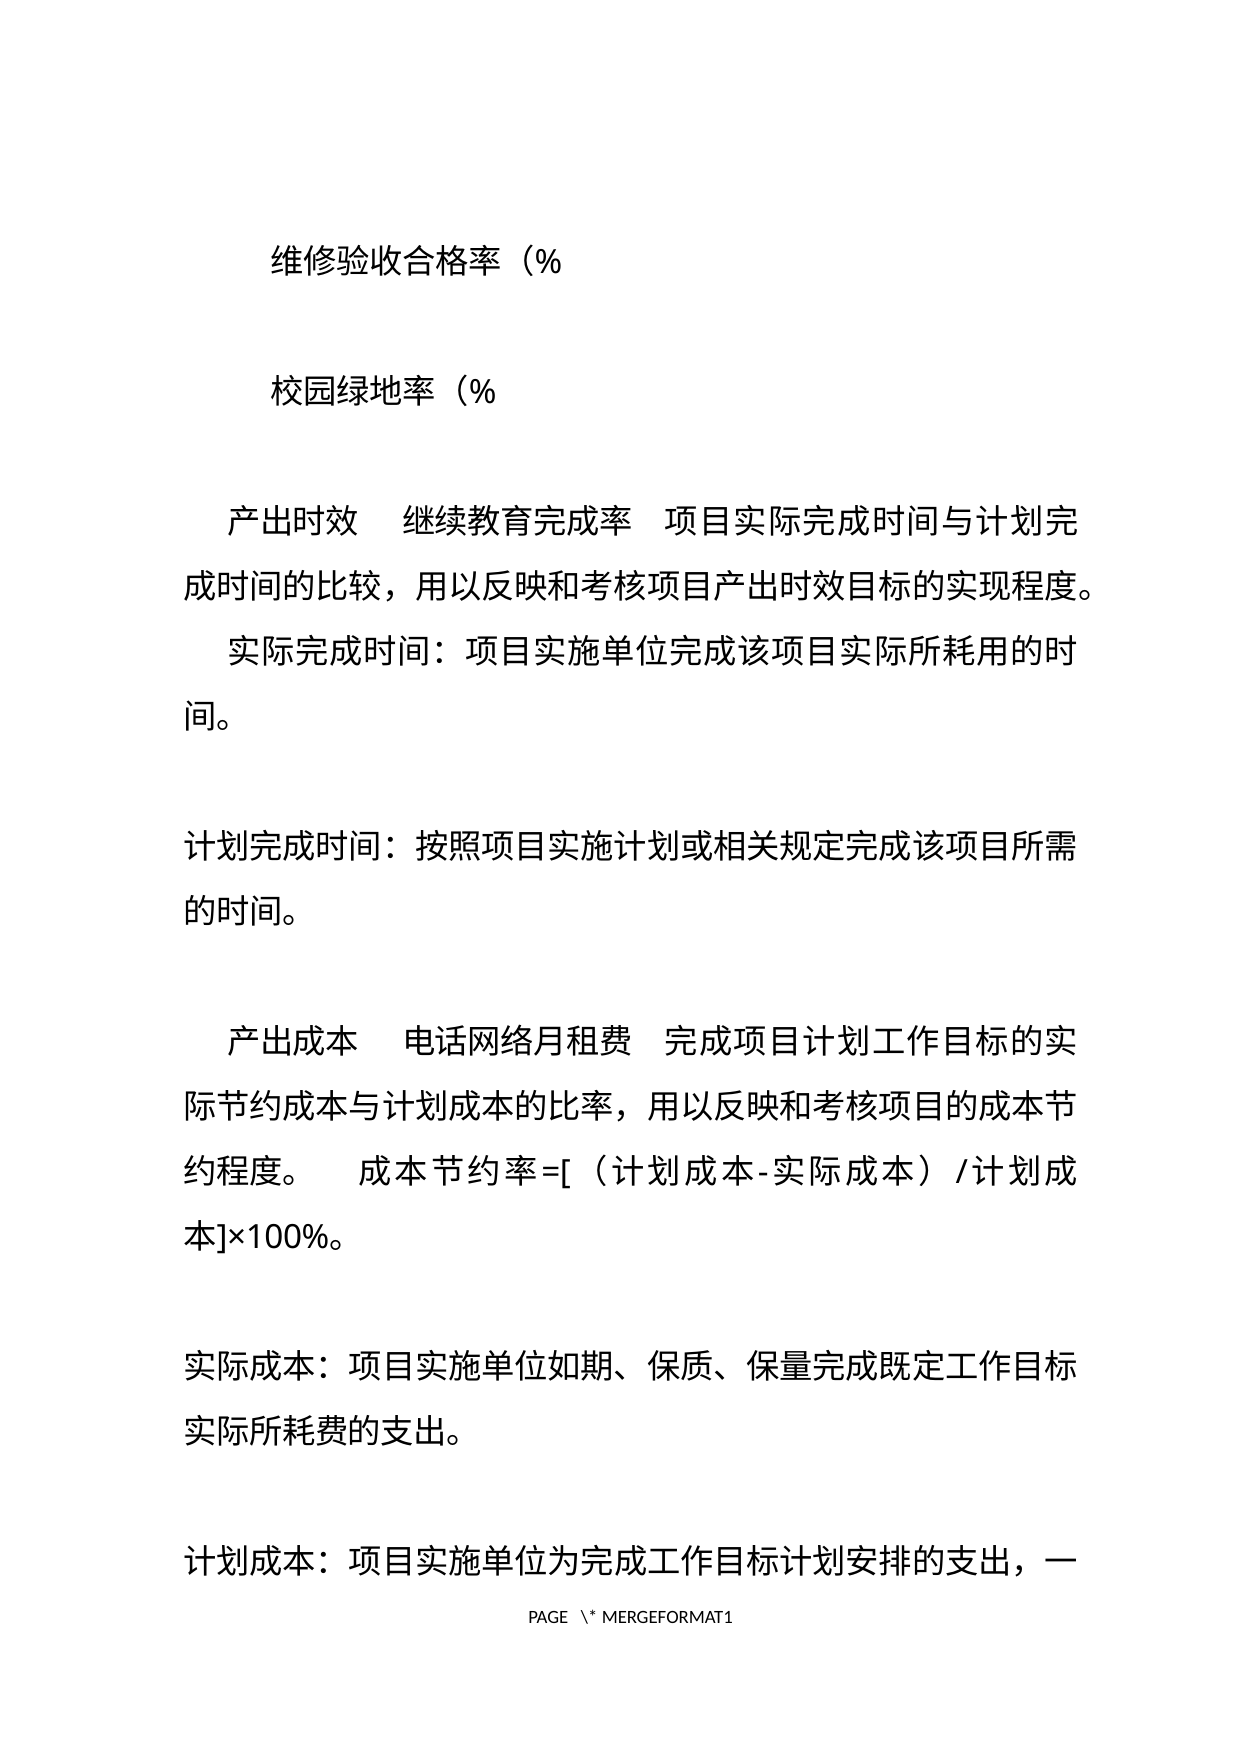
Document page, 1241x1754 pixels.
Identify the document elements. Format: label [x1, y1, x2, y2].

text [183, 162, 1078, 1592]
